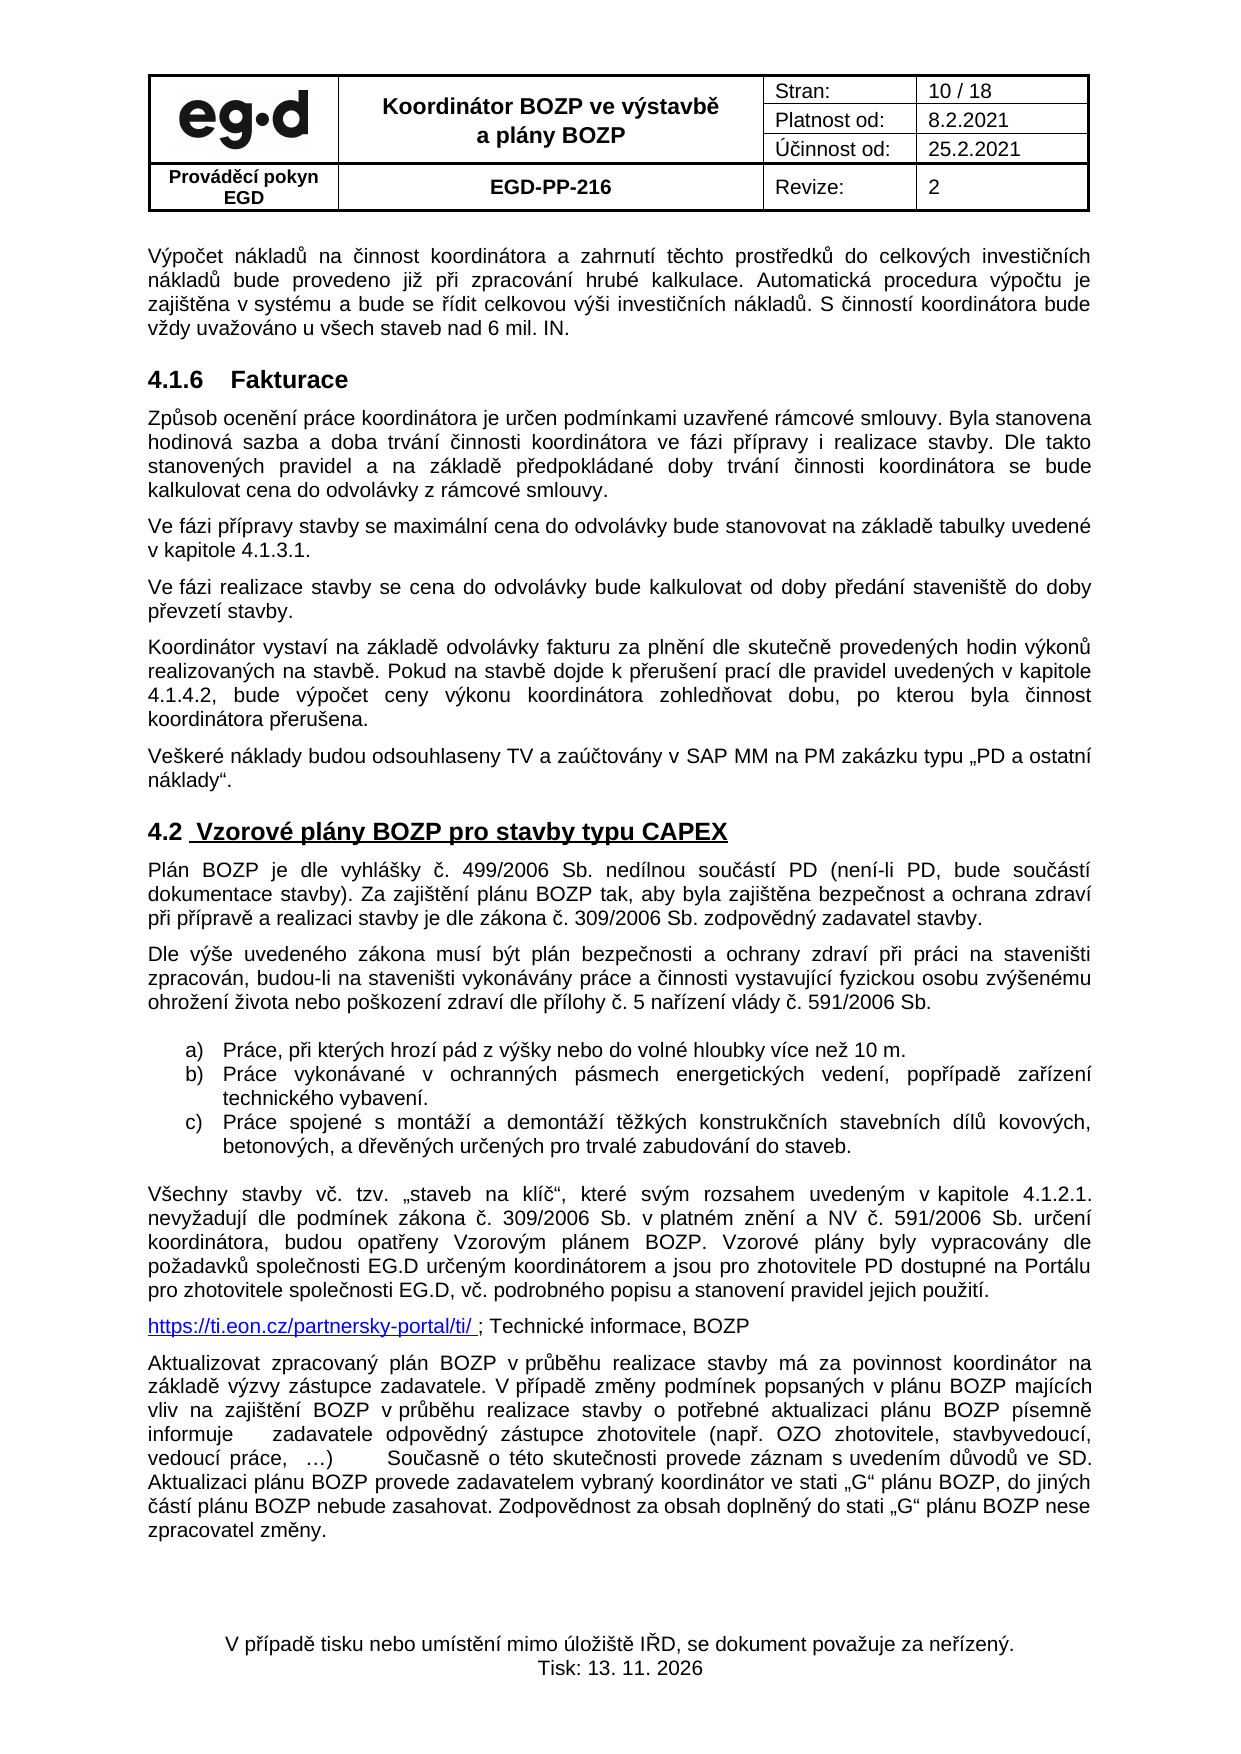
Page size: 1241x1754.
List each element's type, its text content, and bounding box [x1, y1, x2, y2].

text Veškeré náklady budou odsouhlaseny TV a zaúčtovány v SAP MM na PM zakázku typu „PD a ostatní náklady“. [148, 743, 1092, 791]
text Dle výše uvedeného zákona musí být plán bezpečnosti a ochrany zdraví při práci na staveništi zpracován, budou-li na staveništi vykonávány práce a činnosti vystavující fyzickou osobu zvýšenému ohrožení života nebo poškození zdraví dle přílohy č. 5 nařízení vlády č. 591/2006 Sb. [148, 942, 1092, 1014]
picture [179, 90, 308, 152]
text https://ti.eon.cz/partnersky-portal/ti/ ; Technické informace, BOZP [148, 1314, 1092, 1338]
subtitle Vzorové plány BOZP pro stavby typu CAPEX [148, 816, 1092, 845]
text Plán BOZP je dle vyhlášky č. 499/2006 Sb. nedílnou součástí PD (není-li PD, bude součástí dokumentace stavby). Za zajištění plánu BOZP tak, aby byla zajištěna bezpečnost a ochrana zdraví při přípravě a realizaci stavby je dle zákona č. 309/2006 Sb. zodpovědný zadavatel stavby. [148, 858, 1092, 929]
subtitle Fakturace [148, 365, 1092, 393]
text Aktualizovat zpracovaný plán BOZP v průběhu realizace stavby má za povinnost koordinátor na základě výzvy zástupce zadavatele. V případě změny podmínek popsaných v plánu BOZP majících vliv na zajištění BOZP v průběhu realizace stavby o potřebné aktualizaci plánu BOZP písemně informuje zadavatele odpovědný zástupce zhotovitele (např. OZO zhotovitele, stavbyvedoucí, vedoucí práce, …) Současně o této skutečnosti provede záznam s uvedením důvodů ve SD. Aktualizaci plánu BOZP provede zadavatelem vybraný koordinátor ve stati „G“ plánu BOZP, do jiných částí plánu BOZP nebude zasahovat. Zodpovědnost za obsah doplněný do stati „G“ plánu BOZP nese zpracovatel změny. [148, 1350, 1092, 1542]
text Způsob ocenění práce koordinátora je určen podmínkami uzavřené rámcové smlouvy. Byla stanovena hodinová sazba a doba trvání činnosti koordinátora ve fázi přípravy i realizace stavby. Dle takto stanovených pravidel a na základě předpokládané doby trvání činnosti koordinátora se bude kalkulovat cena do odvolávky z rámcové smlouvy. [148, 406, 1092, 502]
text Ve fázi přípravy stavby se maximální cena do odvolávky bude stanovovat na základě tabulky uvedené v kapitole 4.1.3.1. [148, 514, 1092, 562]
list Práce spojené s montáží a demontáží těžkých konstrukčních stavebních dílů kovových, betonových, a dřevěných určených pro trvalé zabudování do staveb. [185, 1110, 1092, 1158]
text Výpočet nákladů na činnost koordinátora a zahrnutí těchto prostředků do celkových investičních nákladů bude provedeno již při zpracování hrubé kalkulace. Automatická procedura výpočtu je zajištěna v systému a bude se řídit celkovou výši investičních nákladů. S činností koordinátora bude vždy uvažováno u všech staveb nad 6 mil. IN. [148, 244, 1092, 340]
text Všechny stavby vč. tzv. „staveb na klíč“, které svým rozsahem uvedeným v kapitole 4.1.2.1. nevyžadují dle podmínek zákona č. 309/2006 Sb. v platném znění a NV č. 591/2006 Sb. určení koordinátora, budou opatřeny Vzorovým plánem BOZP. Vzorové plány byly vypracovány dle požadavků společnosti EG.D určeným koordinátorem a jsou pro zhotovitele PD dostupné na Portálu pro zhotovitele společnosti EG.D, vč. podrobného popisu a stanovení pravidel jejich použití. [148, 1182, 1092, 1301]
list Práce vykonávané v ochranných pásmech energetických vedení, popřípadě zařízení technického vybavení. [185, 1062, 1092, 1110]
text Koordinátor vystaví na základě odvolávky fakturu za plnění dle skutečně provedených hodin výkonů realizovaných na stavbě. Pokud na stavbě dojde k přerušení prací dle pravidel uvedených v kapitole 4.1.4.2, bude výpočet ceny výkonu koordinátora zohledňovat dobu, po kterou byla činnost koordinátora přerušena. [148, 635, 1092, 731]
text Ve fázi realizace stavby se cena do odvolávky bude kalkulovat od doby předání staveniště do doby převzetí stavby. [148, 575, 1092, 623]
list Práce, při kterých hrozí pád z výšky nebo do volné hloubky více než 10 m. [185, 1038, 1092, 1062]
